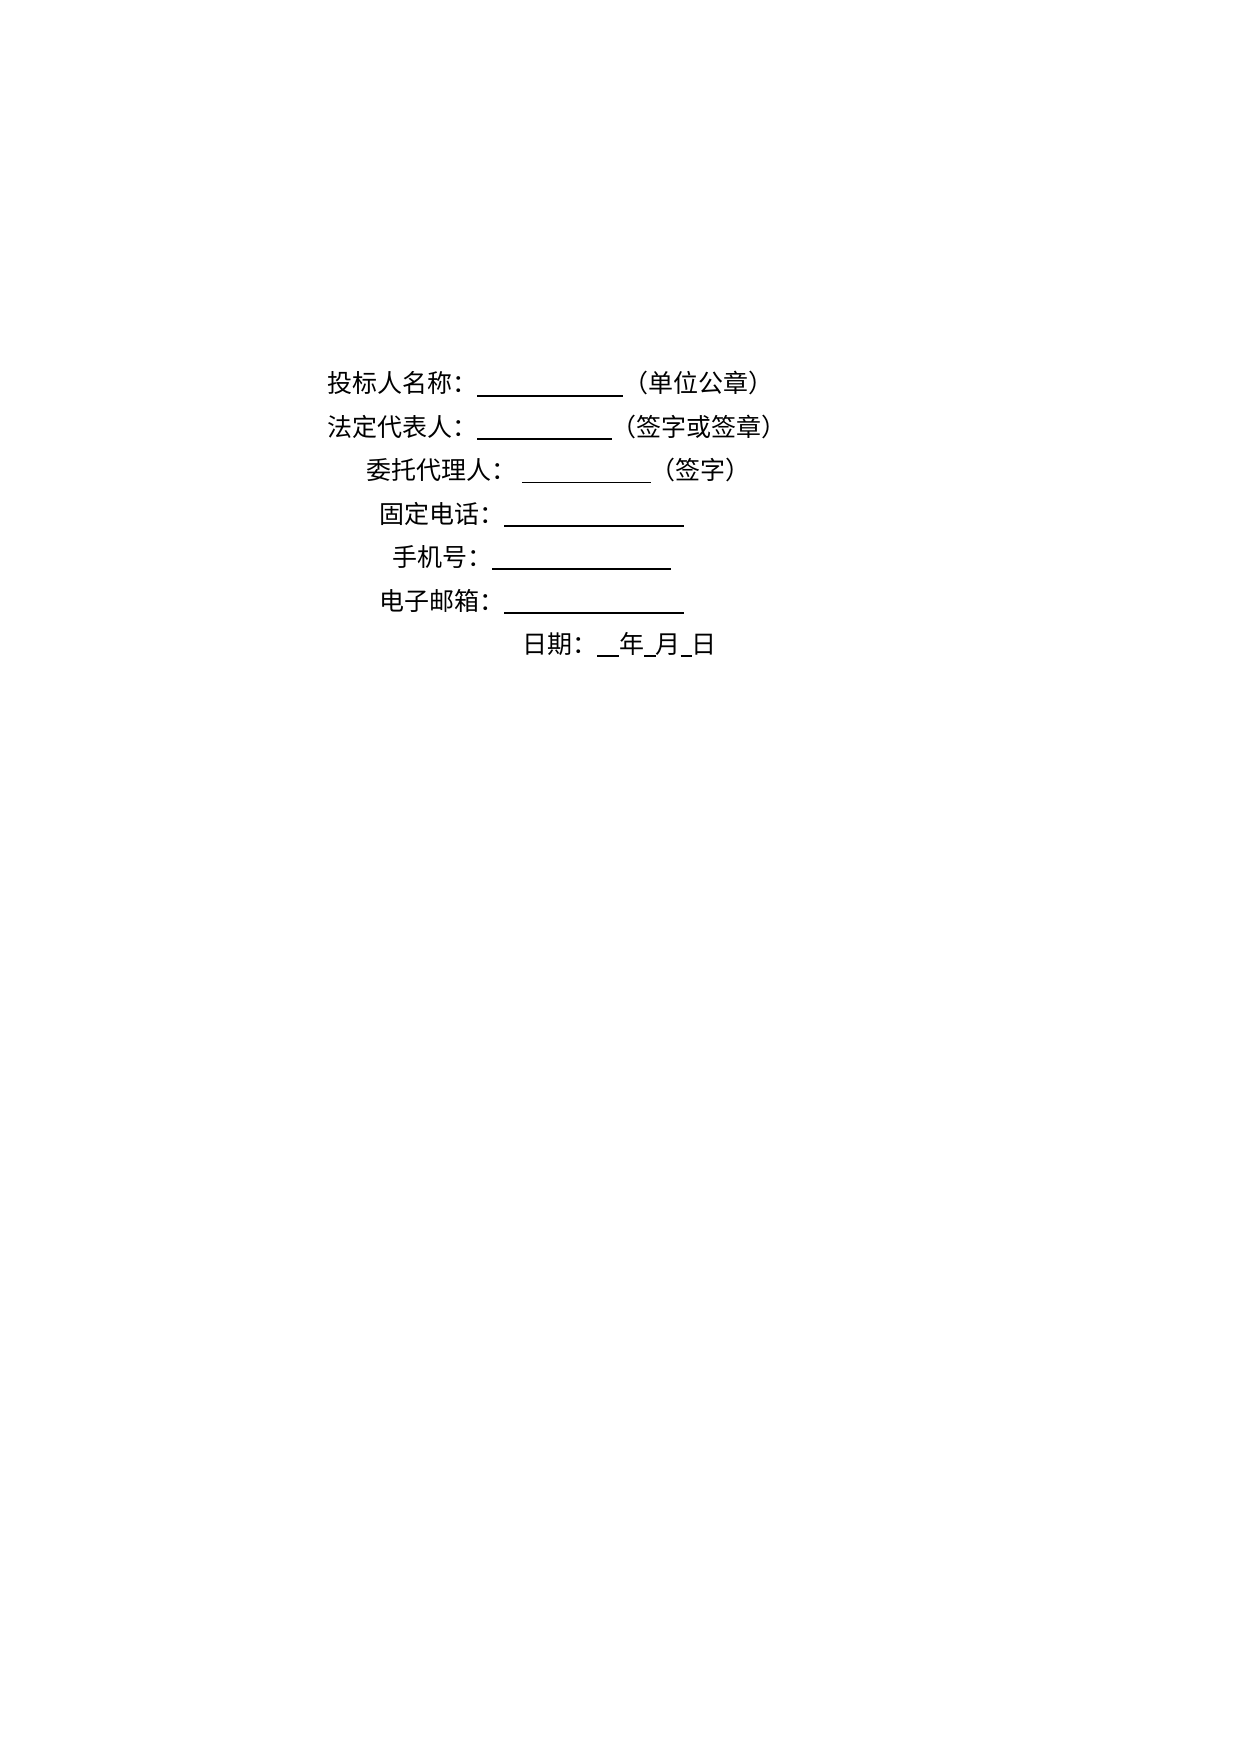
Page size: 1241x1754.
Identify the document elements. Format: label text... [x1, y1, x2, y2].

text 日期： 年 月 日 [89, 624, 1152, 661]
text 法定代表人： （签字或签章） [89, 407, 1152, 443]
text 委托代理人： （签字） [89, 451, 1152, 487]
text 手机号： [89, 537, 1152, 574]
text 电子邮箱： [89, 581, 1152, 617]
text 固定电话： [89, 494, 1152, 530]
text 投标人名称： （单位公章） [89, 364, 1152, 400]
